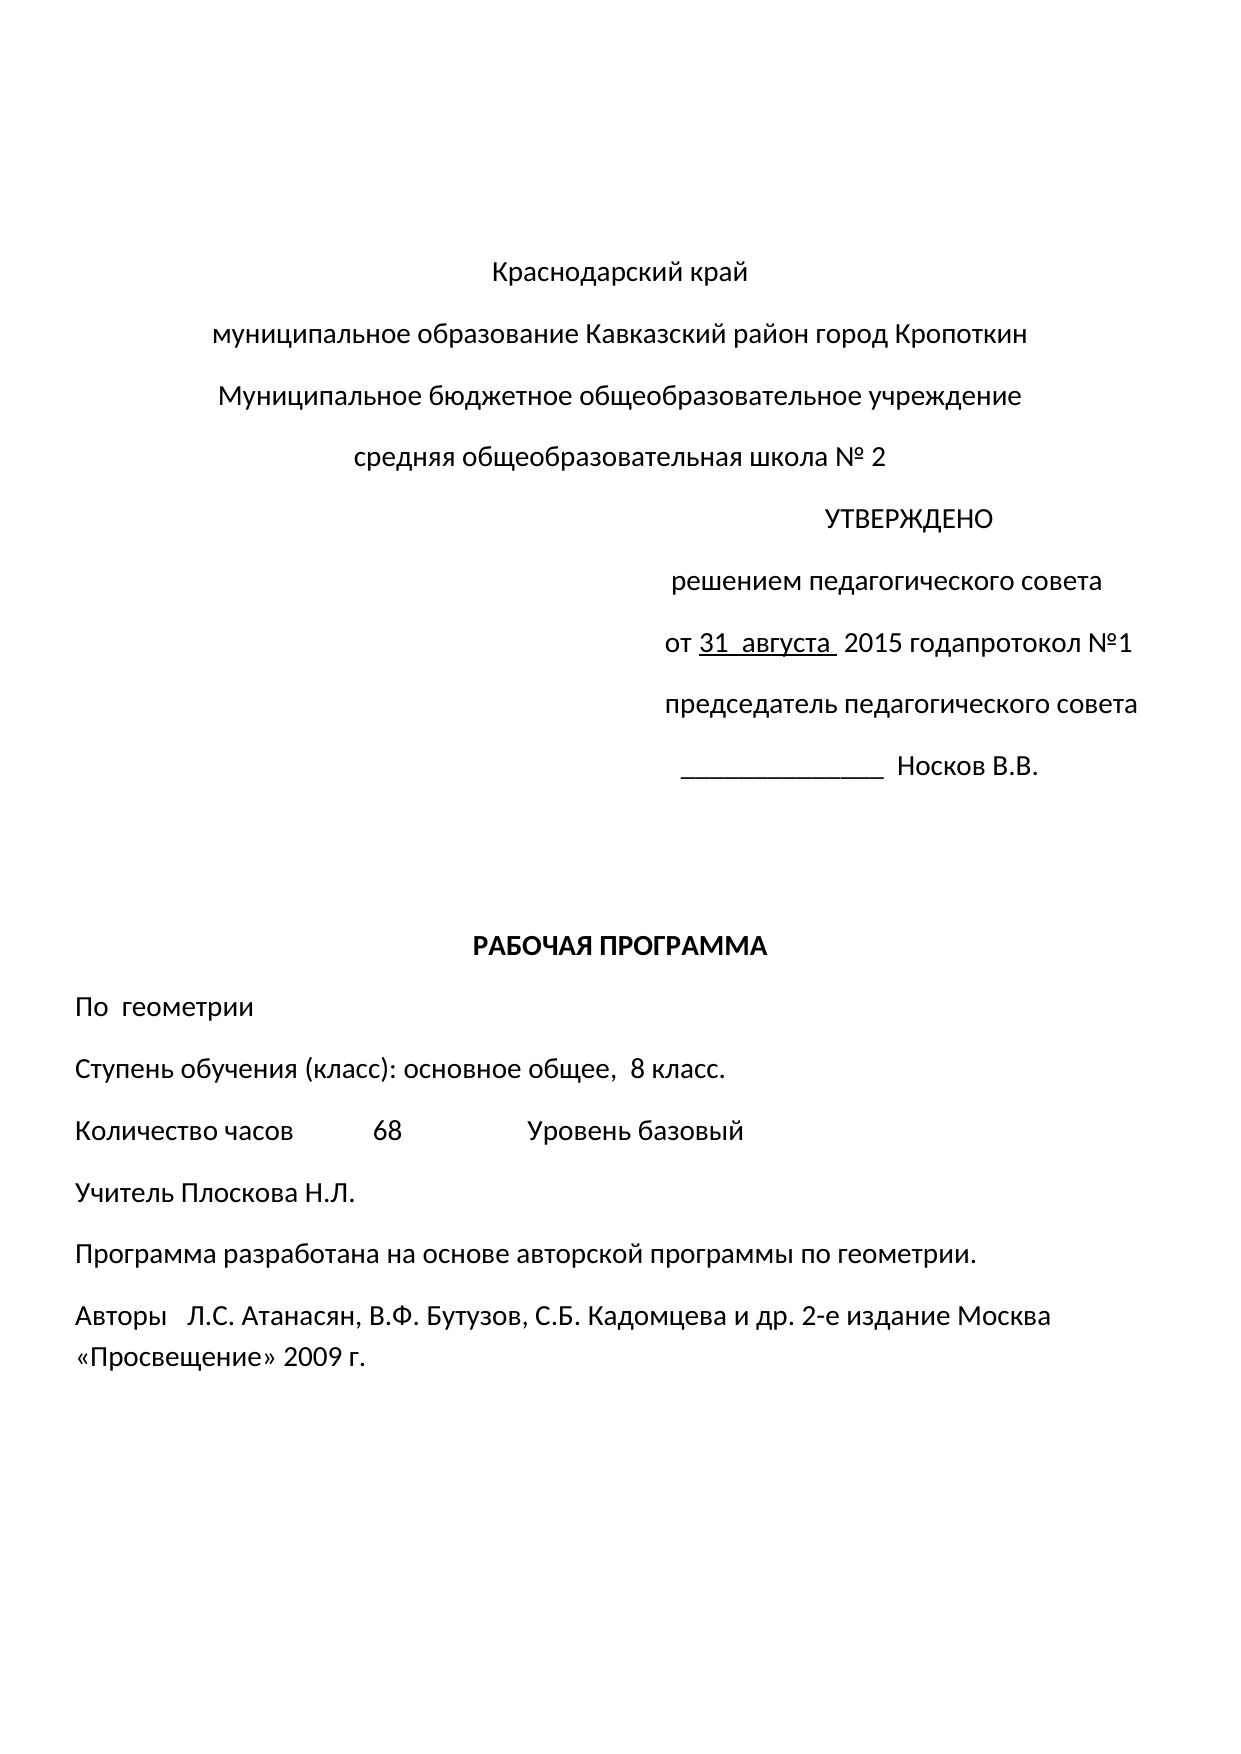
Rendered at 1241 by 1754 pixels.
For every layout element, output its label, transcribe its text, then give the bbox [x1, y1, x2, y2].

text ______________ Носков В.В. [75, 747, 1165, 783]
text РАБОЧАЯ ПРОГРАММА [75, 927, 1165, 962]
text Программа разработана на основе авторской программы по геометрии. [75, 1236, 1165, 1271]
text средняя общеобразовательная школа № 2 [75, 438, 1165, 474]
text Авторы Л.С. Атанасян, В.Ф. Бутузов, С.Б. Кадомцева и др. 2-е издание Москва «Просвещение» 2009 г. [75, 1297, 1165, 1374]
text муниципальное образование Кавказский район город Кропоткин [75, 315, 1165, 351]
text УТВЕРЖДЕНО [75, 500, 1165, 536]
text Ступень обучения (класс): основное общее, 8 класс. [75, 1050, 1165, 1086]
text Количество часов 68 Уровень базовый [75, 1112, 1165, 1148]
text Краснодарский край [75, 253, 1165, 289]
text от 31 августа 2015 годапротокол №1 [296, 624, 1165, 659]
text председатель педагогического совета [296, 686, 1165, 721]
text решением педагогического совета [149, 562, 1165, 598]
text Учитель Плоскова Н.Л. [75, 1174, 1165, 1209]
text Муниципальное бюджетное общеобразовательное учреждение [75, 377, 1165, 412]
text По геометрии [75, 988, 1165, 1024]
